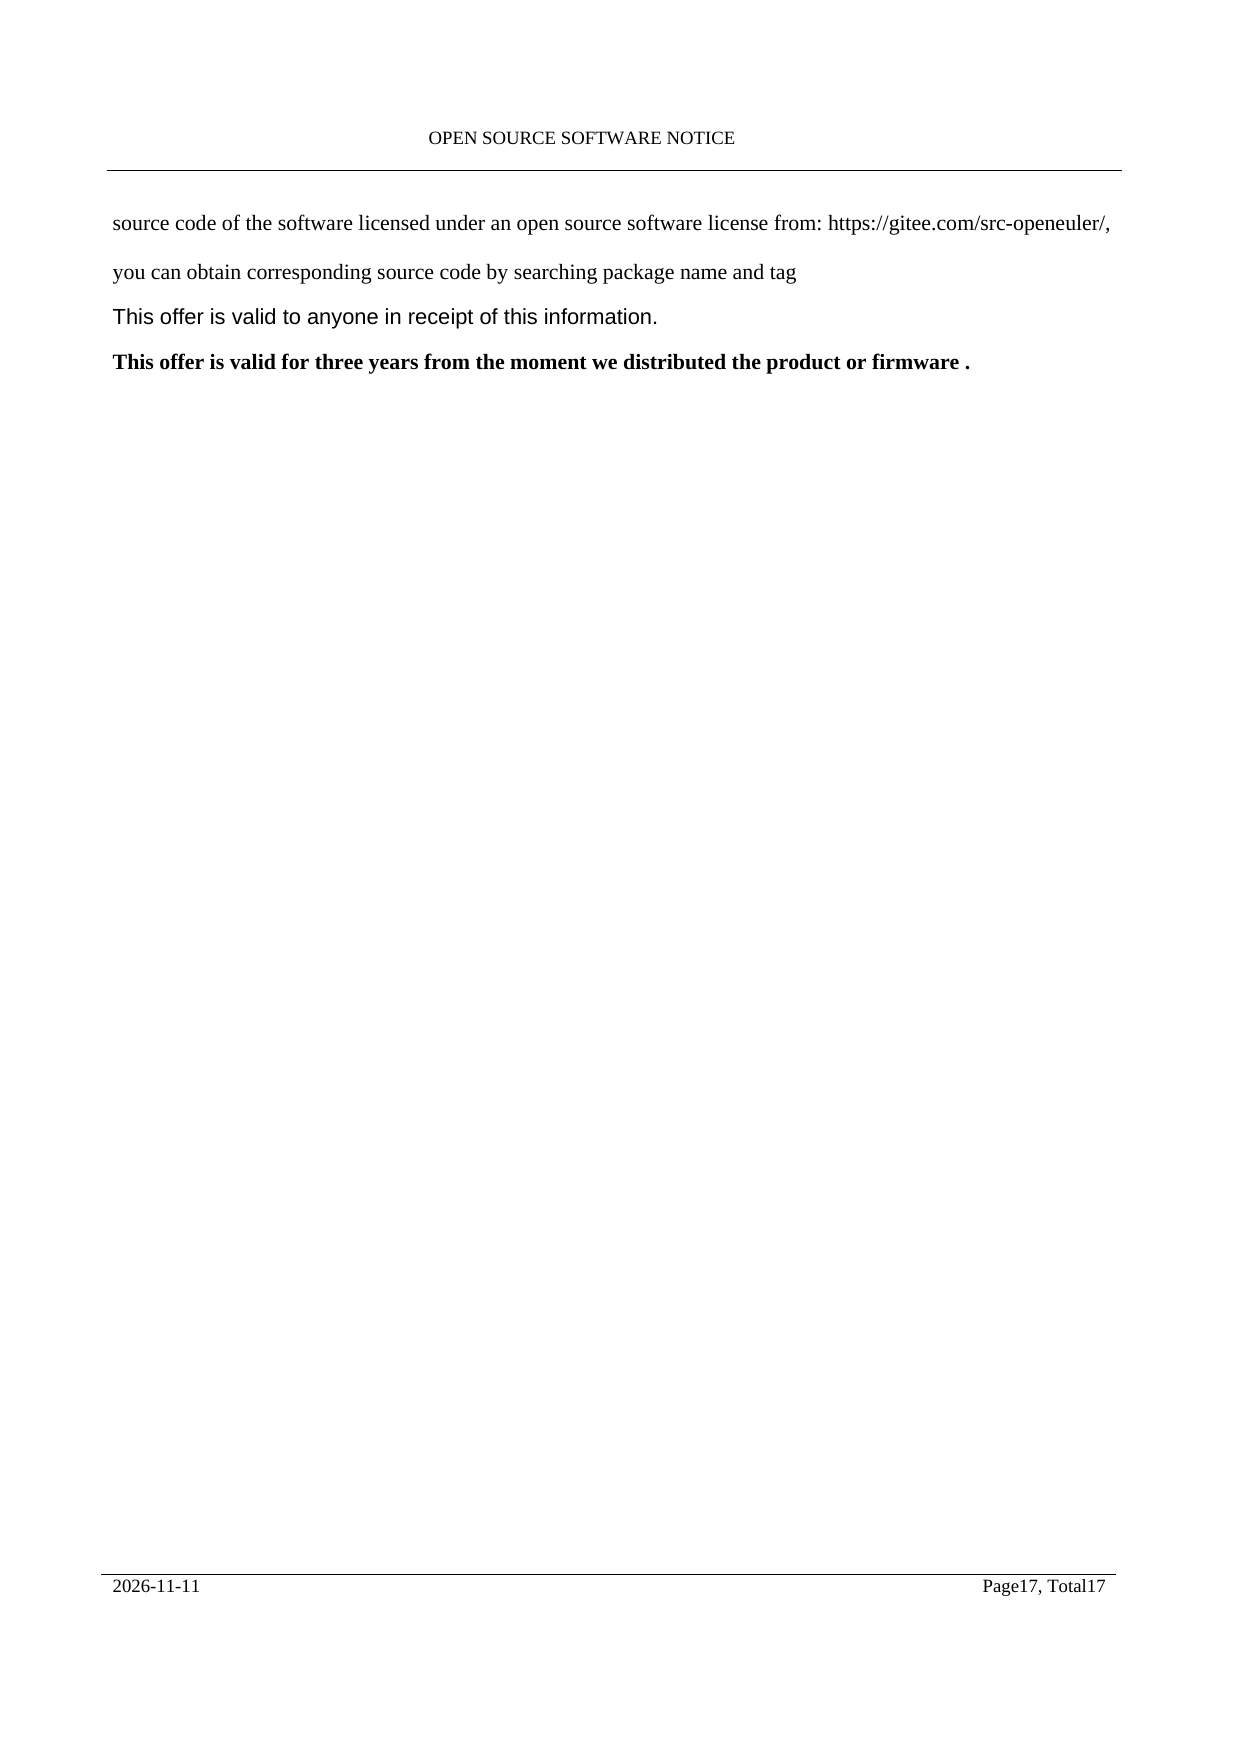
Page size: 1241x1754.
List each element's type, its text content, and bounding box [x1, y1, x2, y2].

text This offer is valid to anyone in receipt of this information. [112, 300, 1128, 333]
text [112, 206, 1128, 288]
text This offer is valid for three years from the moment we distributed the product or firmware . [112, 345, 1128, 378]
